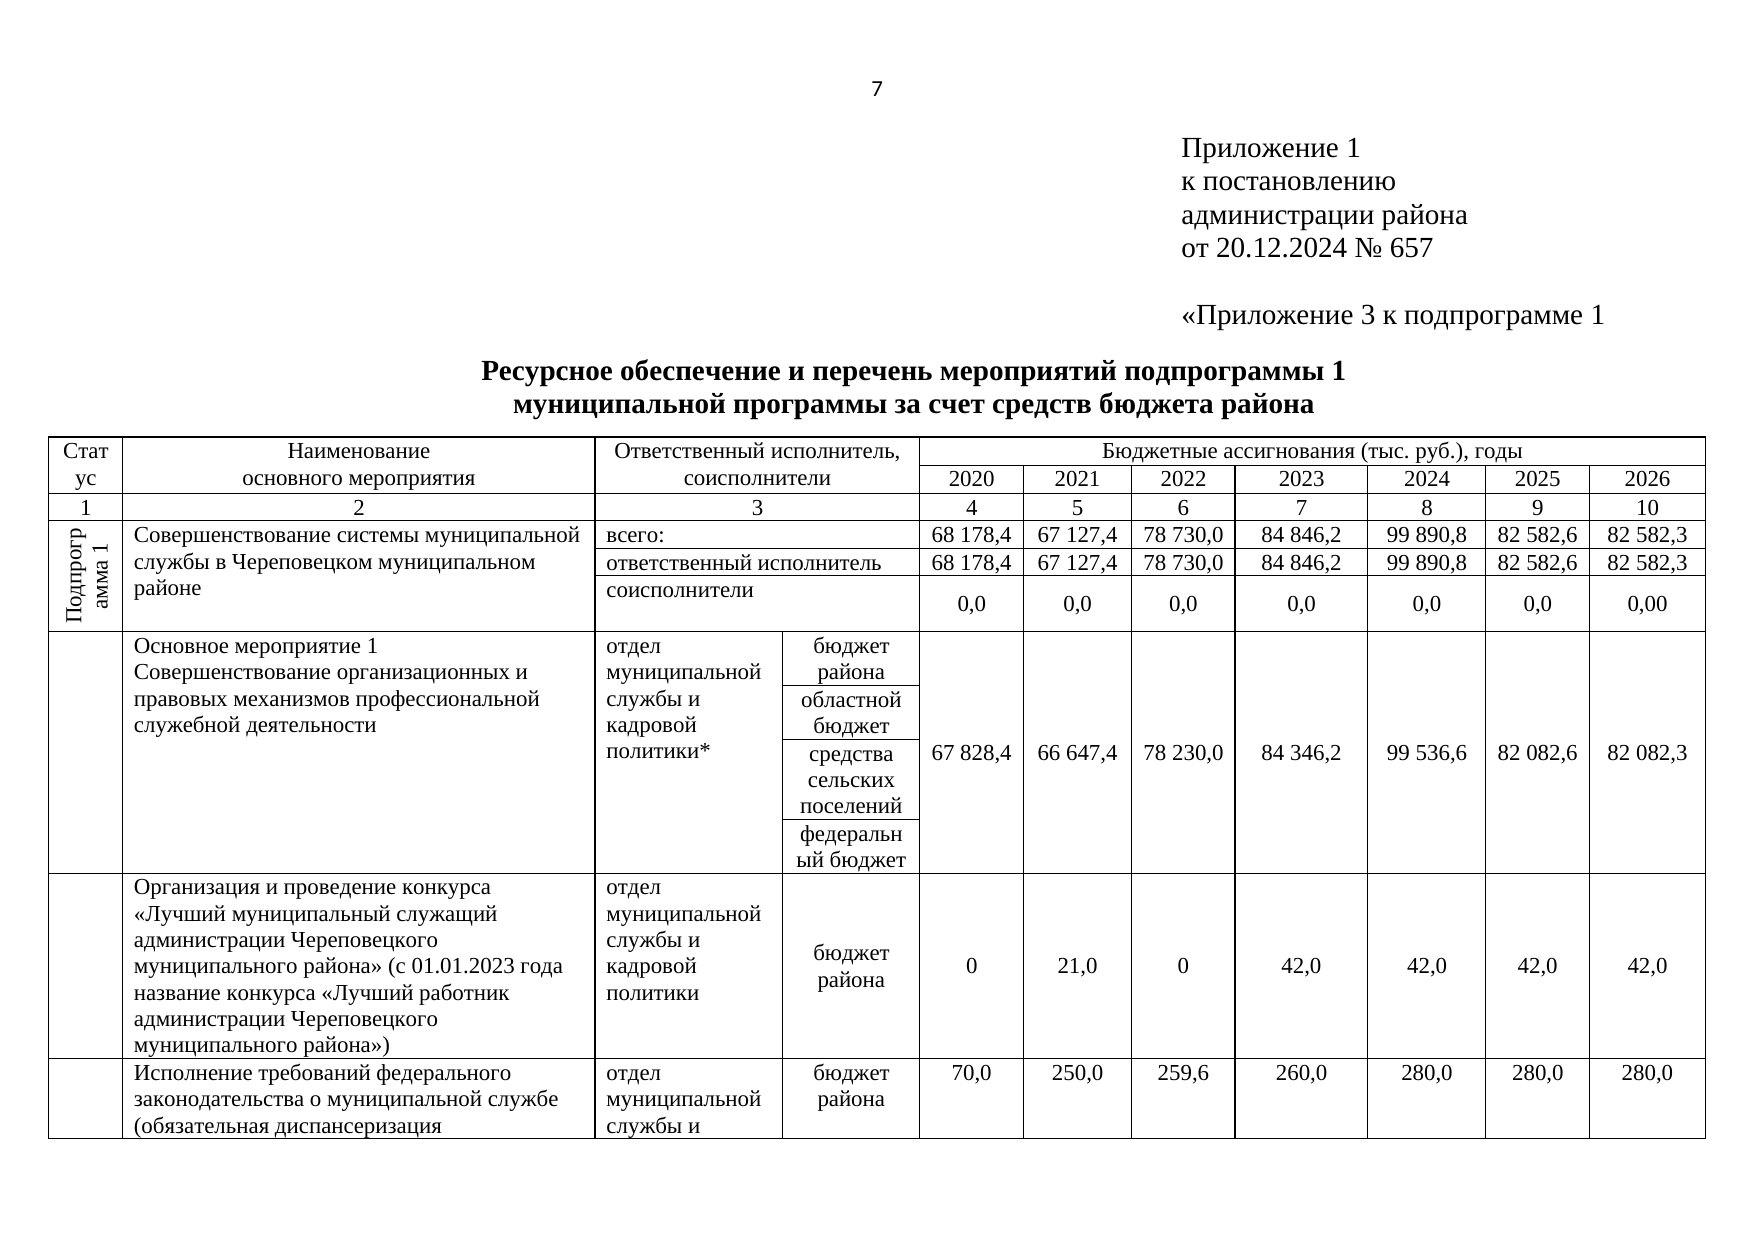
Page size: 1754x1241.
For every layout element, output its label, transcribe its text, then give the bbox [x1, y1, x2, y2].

table_cell 42,0 [1236, 874, 1367, 1058]
table_cell 42,0 [1590, 874, 1705, 1058]
table_cell 42,0 [1486, 874, 1589, 1058]
table_cell соисполнители [596, 576, 919, 631]
table_cell 0,0 [1132, 576, 1234, 631]
table_cell Основное мероприятие 1 Совершенствование организационных и правовых механизмов профессиональной служебной деятельности [123, 632, 594, 872]
table_cell Организация и проведение конкурса «Лучший муниципальный служащий администрации Череповецкого муниципального района» (с 01.01.2023 года название конкурса «Лучший работник администрации Череповецкого муниципального района») [123, 874, 594, 1058]
table_cell 99 890,8 [1368, 549, 1485, 575]
table_cell [49, 874, 122, 1058]
text Ресурсное обеспечение и перечень мероприятий подпрограммы 1 [118, 353, 1636, 386]
table_cell 8 [1368, 494, 1485, 520]
table_cell бюджет района [783, 632, 919, 685]
table_cell 66 647,4 [1024, 632, 1131, 872]
table_cell средства сельских поселений [783, 740, 919, 819]
table_cell 0 [1132, 874, 1234, 1058]
table_cell отдел муниципальной службы и кадровой политики* [596, 632, 782, 872]
table_cell 280,0 [1486, 1059, 1589, 1138]
table_cell 84 846,2 [1236, 549, 1367, 575]
table_cell 3 [596, 494, 919, 520]
table_cell 82 582,3 [1590, 549, 1705, 575]
table_cell областной бюджет [783, 686, 919, 738]
table_cell 0,0 [1368, 576, 1485, 631]
table_cell 7 [1236, 494, 1367, 520]
table_cell 0,0 [920, 576, 1023, 631]
table_cell 82 582,6 [1486, 549, 1589, 575]
table_cell 67 127,4 [1024, 521, 1131, 548]
table_cell 70,0 [920, 1059, 1023, 1138]
table_cell 67 828,4 [920, 632, 1023, 872]
table_cell бюджет района [783, 1059, 919, 1138]
table_cell 82 082,3 [1590, 632, 1705, 872]
text Приложение 1 [118, 130, 1636, 163]
table_cell 0,0 [1486, 576, 1589, 631]
text муниципальной программы за счет средств бюджета района [118, 386, 1636, 420]
table_header Наименование основного мероприятия [123, 438, 594, 493]
table_cell 78 730,0 [1132, 521, 1234, 548]
table_cell 68 178,4 [920, 549, 1023, 575]
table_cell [123, 1059, 594, 1138]
table_cell 2020 [920, 466, 1023, 493]
table_cell 99 536,6 [1368, 632, 1485, 872]
table_cell 82 082,6 [1486, 632, 1589, 872]
text от 20.12.2024 № 657 [118, 230, 1636, 264]
table_header Бюджетные ассигнования (тыс. руб.), годы [920, 438, 1705, 464]
table_cell 82 582,3 [1590, 521, 1705, 548]
text к постановлению [118, 163, 1636, 197]
table_cell 280,0 [1590, 1059, 1705, 1138]
table_cell 67 127,4 [1024, 549, 1131, 575]
table_cell 1 [49, 494, 122, 520]
table_cell 2024 [1368, 466, 1485, 493]
table_cell 9 [1486, 494, 1589, 520]
table_cell 6 [1132, 494, 1234, 520]
table_cell 2 [123, 494, 594, 520]
table_cell 78 730,0 [1132, 549, 1234, 575]
table_cell 250,0 [1024, 1059, 1131, 1138]
table_cell 0,0 [1236, 576, 1367, 631]
table_cell 2022 [1132, 466, 1234, 493]
table_cell 2023 [1236, 466, 1367, 493]
text «Приложение 3 к подпрограмме 1 [118, 297, 1636, 331]
table_cell 68 178,4 [920, 521, 1023, 548]
table_cell 5 [1024, 494, 1131, 520]
table_cell 2026 [1590, 466, 1705, 493]
table_cell всего: [596, 521, 919, 548]
table_cell [49, 1059, 122, 1138]
table_cell [49, 632, 122, 872]
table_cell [596, 1059, 782, 1138]
table_cell 84 346,2 [1236, 632, 1367, 872]
table_cell отдел муниципальной службы и кадровой политики [596, 874, 782, 1058]
table_cell 99 890,8 [1368, 521, 1485, 548]
table_cell бюджет района [783, 874, 919, 1058]
text администрации района [118, 197, 1636, 230]
table_cell 42,0 [1368, 874, 1485, 1058]
table_cell 4 [920, 494, 1023, 520]
table_header Ответственный исполнитель, соисполнители [596, 438, 919, 493]
table_header Статус [49, 438, 122, 493]
table_cell Подпрограмма 1 [49, 521, 122, 631]
table_cell 21,0 [1024, 874, 1131, 1058]
table_cell федеральный бюджет [783, 820, 919, 872]
table_cell 84 846,2 [1236, 521, 1367, 548]
table_cell 259,6 [1132, 1059, 1234, 1138]
table_cell 0,0 [1024, 576, 1131, 631]
table_cell 260,0 [1236, 1059, 1367, 1138]
table_cell 2025 [1486, 466, 1589, 493]
table_cell ответственный исполнитель [596, 549, 919, 575]
table_cell 2021 [1024, 466, 1131, 493]
table_cell 82 582,6 [1486, 521, 1589, 548]
table_cell 280,0 [1368, 1059, 1485, 1138]
table_cell 0 [920, 874, 1023, 1058]
table_cell Совершенствование системы муниципальной службы в Череповецком муниципальном районе [123, 521, 594, 631]
table_cell 0,00 [1590, 576, 1705, 631]
table_cell 10 [1590, 494, 1705, 520]
table_cell 78 230,0 [1132, 632, 1234, 872]
